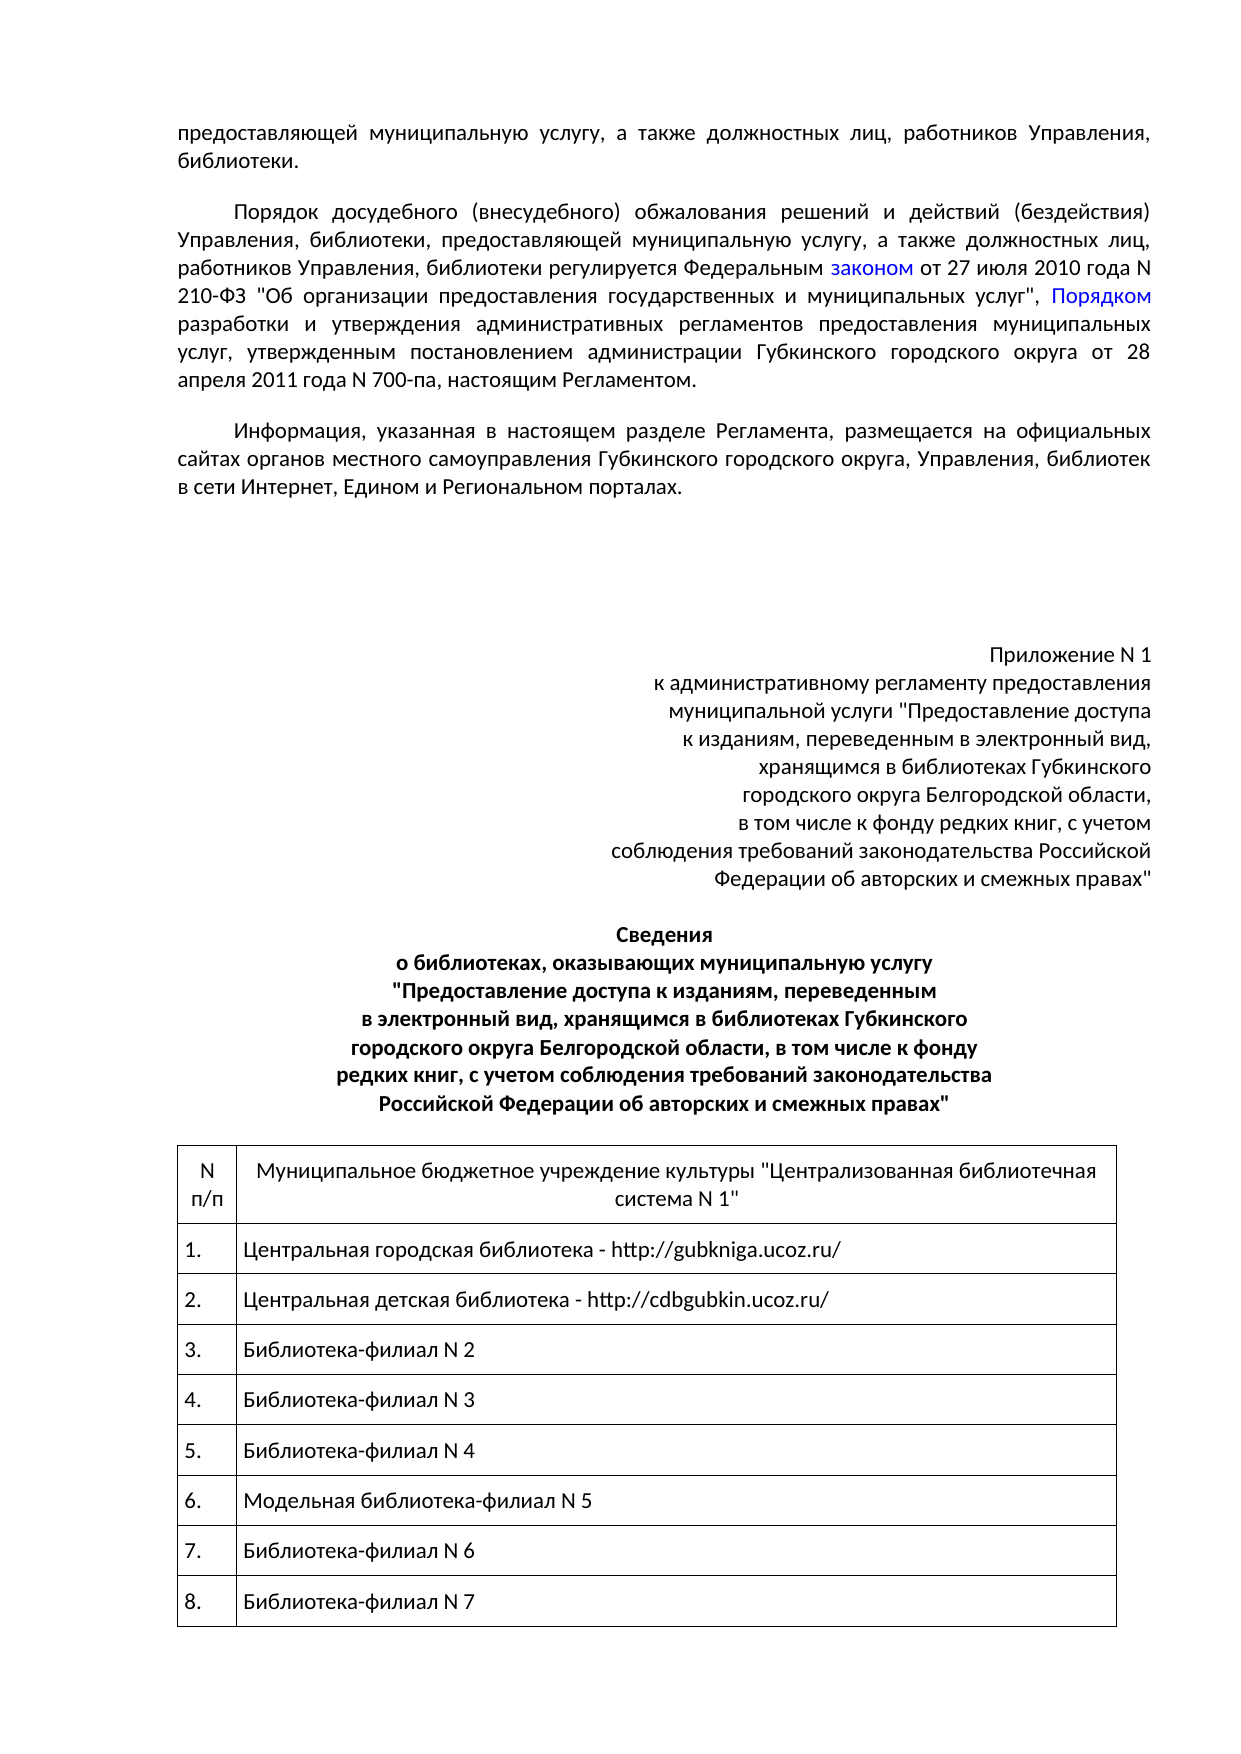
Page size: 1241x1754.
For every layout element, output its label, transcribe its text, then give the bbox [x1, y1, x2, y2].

text в том числе к фонду редких книг, с учетом [177, 808, 1152, 836]
text к изданиям, переведенным в электронный вид, [177, 724, 1152, 752]
table_cell Библиотека-филиал N 6 [237, 1526, 1116, 1575]
text Приложение N 1 [177, 640, 1152, 668]
text городского округа Белгородской области, [177, 780, 1152, 808]
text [177, 118, 1152, 174]
table_cell Модельная библиотека-филиал N 5 [237, 1476, 1116, 1525]
table_cell Библиотека-филиал N 2 [237, 1325, 1116, 1374]
table_cell 8. [178, 1576, 236, 1626]
table_cell 1. [178, 1224, 236, 1273]
title о библиотеках, оказывающих муниципальную услугу [177, 948, 1152, 977]
text Порядок досудебного (внесудебного) обжалования решений и действий (бездействия) Управления, библиотеки, предоставляющей муниципальную услугу, а также должностных лиц, работников Управления, библиотеки регулируется Федеральным законом от 27 июля 2010 года N 210-ФЗ "Об организации предоставления государственных и муниципальных услуг", Порядком разработки и утверждения административных регламентов предоставления муниципальных услуг, утвержденным постановлением администрации Губкинского городского округа от 28 апреля 2011 года N 700-па, настоящим Регламентом. [177, 197, 1152, 393]
text Федерации об авторских и смежных правах" [177, 864, 1152, 892]
table_cell Центральная городская библиотека - http://gubkniga.ucoz.ru/ [237, 1224, 1116, 1273]
title в электронный вид, хранящимся в библиотеках Губкинского [177, 1004, 1152, 1033]
table_cell 2. [178, 1274, 236, 1324]
title Российской Федерации об авторских и смежных правах" [177, 1089, 1152, 1117]
table_cell Центральная детская библиотека - http://cdbgubkin.ucoz.ru/ [237, 1274, 1116, 1324]
title редких книг, с учетом соблюдения требований законодательства [177, 1061, 1152, 1089]
title Сведения [177, 921, 1152, 948]
title городского округа Белгородской области, в том числе к фонду [177, 1033, 1152, 1061]
table_header Муниципальное бюджетное учреждение культуры "Централизованная библиотечная система N 1" [237, 1146, 1116, 1223]
table_cell 7. [178, 1526, 236, 1575]
table_cell Библиотека-филиал N 3 [237, 1375, 1116, 1424]
table_cell 5. [178, 1425, 236, 1474]
text муниципальной услуги "Предоставление доступа [177, 696, 1152, 724]
table_cell Библиотека-филиал N 7 [237, 1576, 1116, 1626]
text Информация, указанная в настоящем разделе Регламента, размещается на официальных сайтах органов местного самоуправления Губкинского городского округа, Управления, библиотек в сети Интернет, Едином и Региональном порталах. [177, 416, 1152, 500]
table_cell 6. [178, 1476, 236, 1525]
table_cell 3. [178, 1325, 236, 1374]
text хранящимся в библиотеках Губкинского [177, 752, 1152, 780]
text соблюдения требований законодательства Российской [177, 836, 1152, 864]
table_cell Библиотека-филиал N 4 [237, 1425, 1116, 1474]
table_cell 4. [178, 1375, 236, 1424]
table_header N п/п [178, 1146, 236, 1223]
text к административному регламенту предоставления [177, 668, 1152, 696]
title "Предоставление доступа к изданиям, переведенным [177, 977, 1152, 1004]
